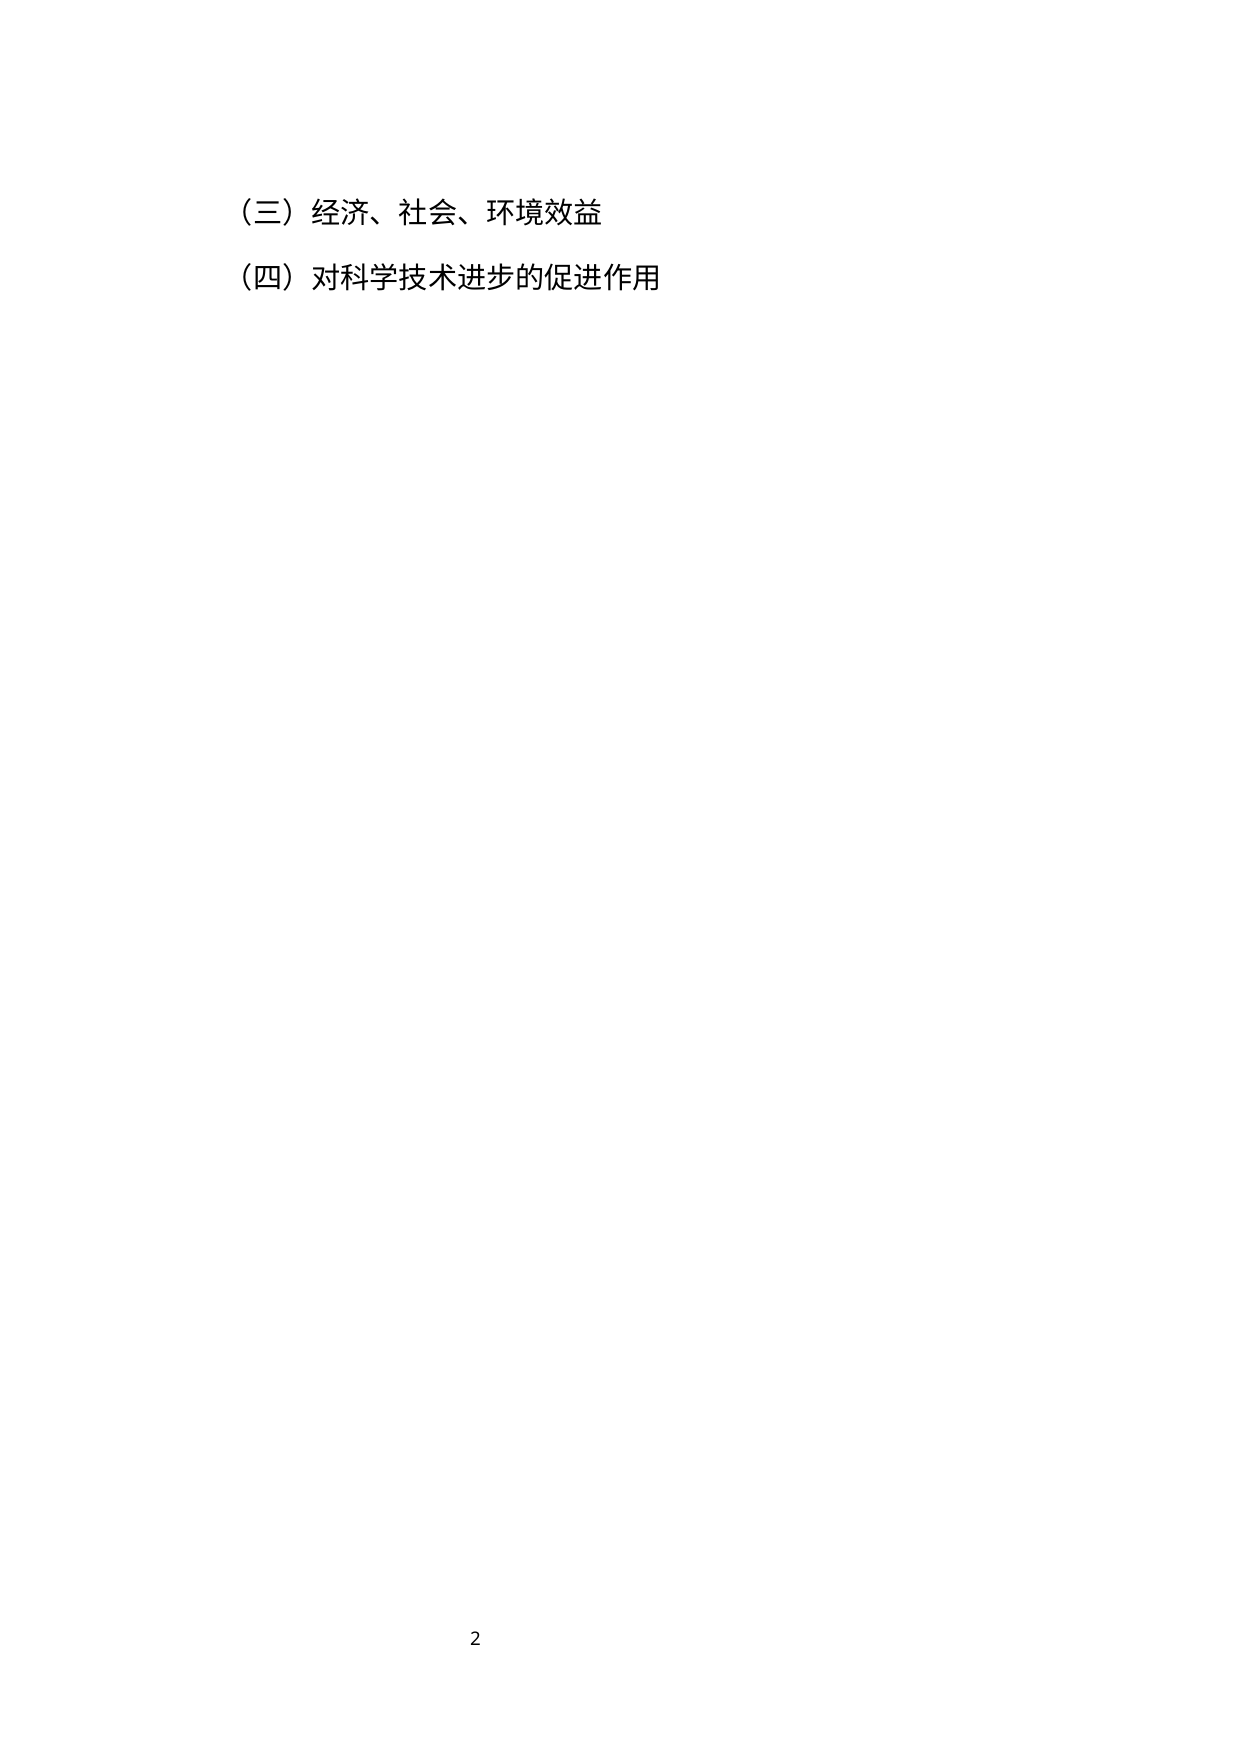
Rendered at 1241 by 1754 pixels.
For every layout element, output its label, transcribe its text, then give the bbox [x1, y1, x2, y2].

list （四）对科学技术进步的促进作用 [165, 243, 1075, 308]
list （三）经济、社会、环境效益 [165, 178, 1075, 243]
